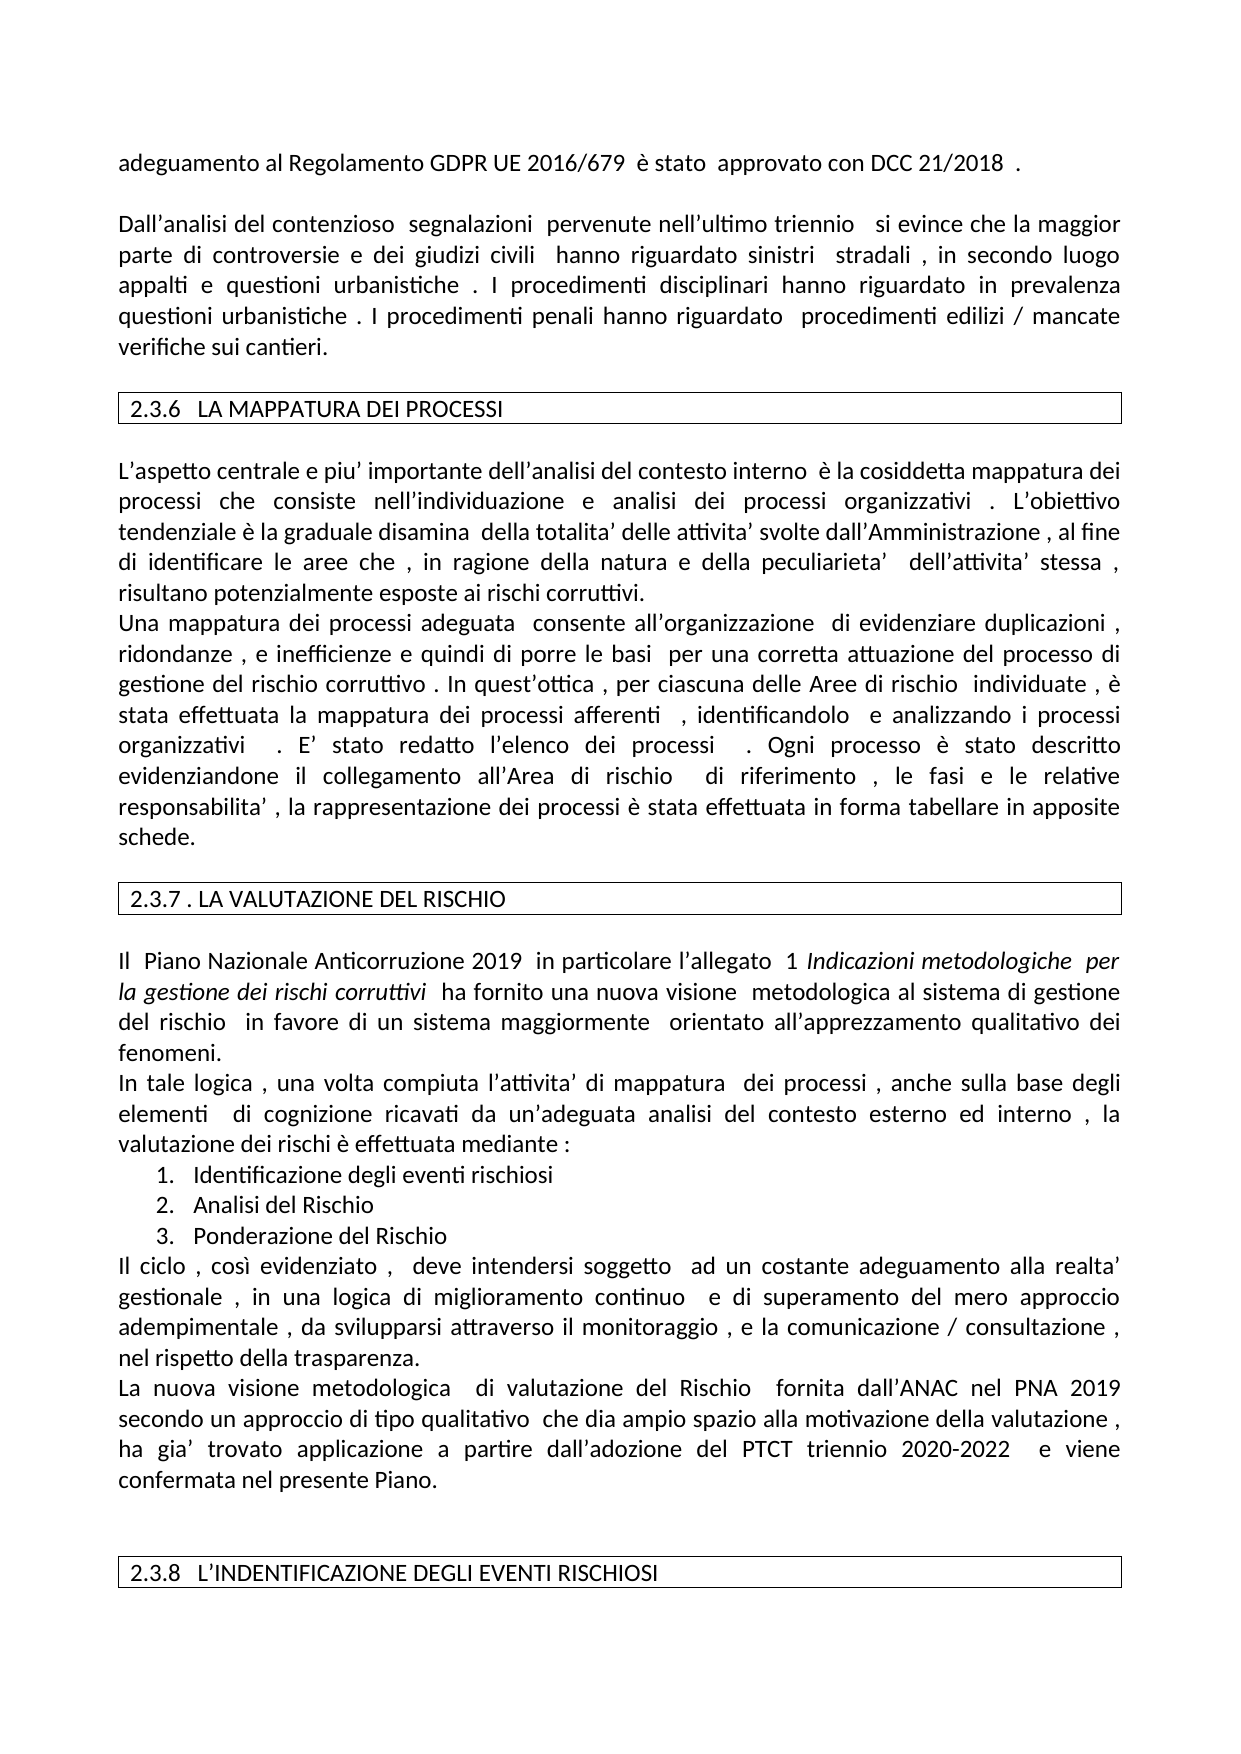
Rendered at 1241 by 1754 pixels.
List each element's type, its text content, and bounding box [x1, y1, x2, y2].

list Ponderazione del Rischio [156, 1220, 1122, 1251]
text In tale logica , una volta compiuta l’attivita’ di mappatura dei processi , anche sulla base degli elementi di cognizione ricavati da un’adeguata analisi del contesto esterno ed interno , la valutazione dei rischi è effettuata mediante : [118, 1067, 1122, 1159]
text Il ciclo , così evidenziato , deve intendersi soggetto ad un costante adeguamento alla realta’ gestionale , in una logica di miglioramento continuo e di superamento del mero approccio adempimentale , da svilupparsi attraverso il monitoraggio , e la comunicazione / consultazione , nel rispetto della trasparenza. [118, 1251, 1122, 1373]
table_header 2.3.6 LA MAPPATURA DEI PROCESSI [119, 393, 1121, 423]
text Dall’analisi del contenzioso segnalazioni pervenute nell’ultimo triennio si evince che la maggior parte di controversie e dei giudizi civili hanno riguardato sinistri stradali , in secondo luogo appalti e questioni urbanistiche . I procedimenti disciplinari hanno riguardato in prevalenza questioni urbanistiche . I procedimenti penali hanno riguardato procedimenti edilizi / mancate verifiche sui cantieri. [118, 209, 1122, 361]
list Identificazione degli eventi rischiosi [156, 1159, 1122, 1189]
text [118, 148, 1122, 178]
list Analisi del Rischio [156, 1189, 1122, 1220]
text La nuova visione metodologica di valutazione del Rischio fornita dall’ANAC nel PNA 2019 secondo un approccio di tipo qualitativo che dia ampio spazio alla motivazione della valutazione , ha gia’ trovato applicazione a partire dall’adozione del PTCT triennio 2020-2022 e viene confermata nel presente Piano. [118, 1373, 1122, 1495]
table_header 2.3.8 L’INDENTIFICAZIONE DEGLI EVENTI RISCHIOSI [119, 1557, 1121, 1587]
text L’aspetto centrale e piu’ importante dell’analisi del contesto interno è la cosiddetta mappatura dei processi che consiste nell’individuazione e analisi dei processi organizzativi . L’obiettivo tendenziale è la graduale disamina della totalita’ delle attivita’ svolte dall’Amministrazione , al fine di identificare le aree che , in ragione della natura e della peculiarieta’ dell’attivita’ stessa , risultano potenzialmente esposte ai rischi corruttivi. [118, 455, 1122, 607]
text Il Piano Nazionale Anticorruzione 2019 in particolare l’allegato 1 Indicazioni metodologiche per la gestione dei rischi corruttivi ha fornito una nuova visione metodologica al sistema di gestione del rischio in favore di un sistema maggiormente orientato all’apprezzamento qualitativo dei fenomeni. [118, 945, 1122, 1067]
text Una mappatura dei processi adeguata consente all’organizzazione di evidenziare duplicazioni , ridondanze , e inefficienze e quindi di porre le basi per una corretta attuazione del processo di gestione del rischio corruttivo . In quest’ottica , per ciascuna delle Aree di rischio individuate , è stata effettuata la mappatura dei processi afferenti , identificandolo e analizzando i processi organizzativi . E’ stato redatto l’elenco dei processi . Ogni processo è stato descritto evidenziandone il collegamento all’Area di rischio di riferimento , le fasi e le relative responsabilita’ , la rappresentazione dei processi è stata effettuata in forma tabellare in apposite schede. [118, 607, 1122, 852]
table_header 2.3.7 . LA VALUTAZIONE DEL RISCHIO [119, 883, 1121, 914]
